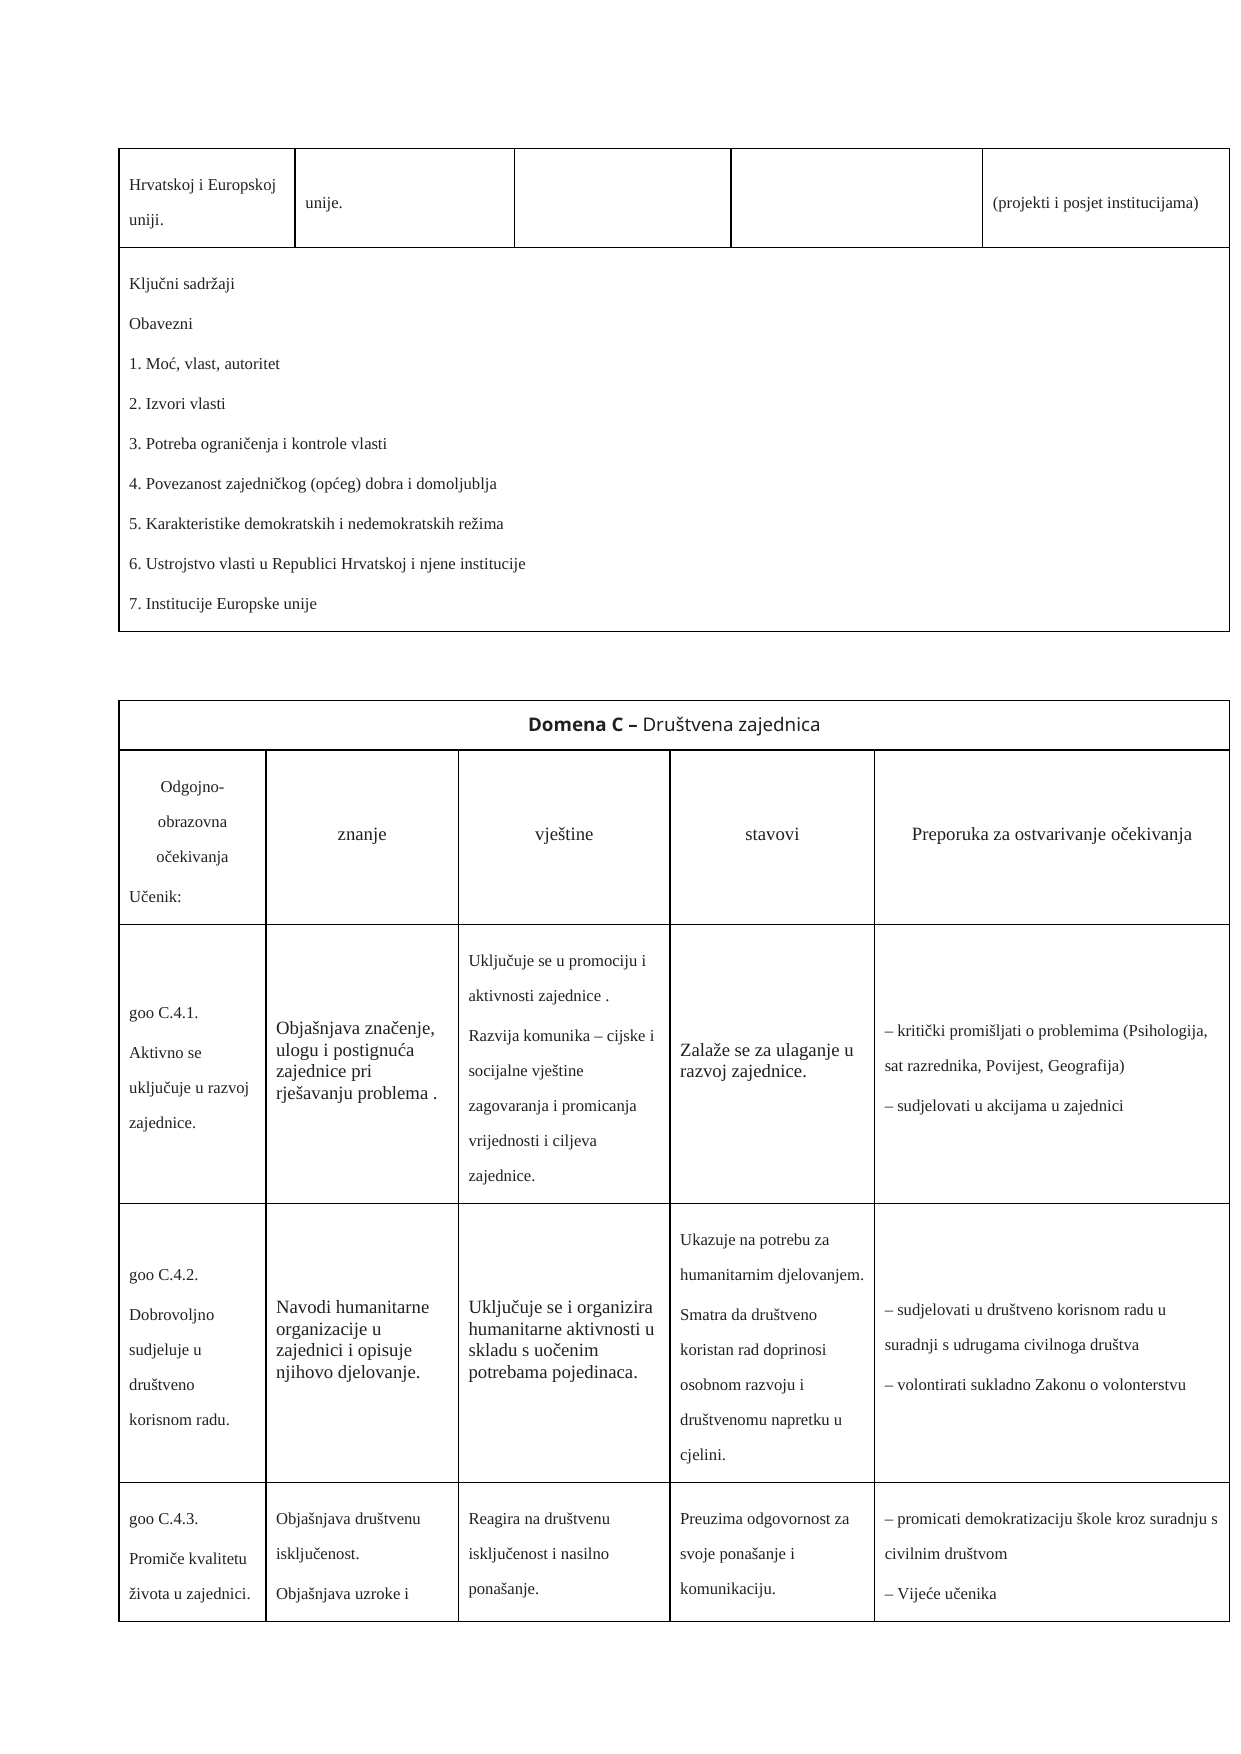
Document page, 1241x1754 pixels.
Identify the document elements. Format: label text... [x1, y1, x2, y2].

table_cell goo C.4.1. Aktivno se uključuje u razvoj zajednice. [120, 925, 265, 1202]
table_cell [120, 149, 294, 247]
table_cell znanje [267, 751, 458, 923]
table_cell Zalaže se za ulaganje u razvoj zajednice. [671, 925, 874, 1202]
table_cell Ključni sadržaji Obavezni 1. Moć, vlast, autoritet 2. Izvori vlasti 3. Potreba ograničenja i kontrole vlasti 4. Povezanost zajedničkog (općeg) dobra i domoljublja 5. Karakteristike demokratskih i nedemokratskih režima 6. Ustrojstvo vlasti u Republici Hrvatskoj i njene institucije 7. Institucije Europske unije [120, 248, 1229, 631]
table_cell – kritički promišljati o problemima (Psihologija, sat razrednika, Povijest, Geografija) – sudjelovati u akcijama u zajednici [875, 925, 1229, 1202]
table_cell Navodi humanitarne organizacije u zajednici i opisuje njihovo djelovanje. [267, 1204, 458, 1482]
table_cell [459, 1483, 669, 1621]
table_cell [732, 149, 982, 247]
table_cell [515, 149, 730, 247]
table_cell Ukazuje na potrebu za humanitarnim djelovanjem. Smatra da društveno koristan rad doprinosi osobnom razvoju i društvenomu napretku u cjelini. [671, 1204, 874, 1482]
table_cell stavovi [671, 751, 874, 923]
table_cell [671, 1483, 874, 1621]
table_cell Objašnjava značenje, ulogu i postignuća zajednice pri rješavanju problema . [267, 925, 458, 1202]
table_cell Uključuje se u promociju i aktivnosti zajednice . Razvija komunika – cijske i socijalne vještine zagovaranja i promicanja vrijednosti i ciljeva zajednice. [459, 925, 669, 1202]
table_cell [120, 1483, 265, 1621]
table_cell Odgojno-obrazovna očekivanja Učenik: [120, 751, 265, 923]
table_cell Uključuje se i organizira humanitarne aktivnosti u skladu s uočenim potrebama pojedinaca. [459, 1204, 669, 1482]
table_header Domena C – Društvena zajednica [120, 701, 1229, 749]
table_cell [296, 149, 514, 247]
table_cell goo C.4.2. Dobrovoljno sudjeluje u društveno korisnom radu. [120, 1204, 265, 1482]
table_cell Preporuka za ostvarivanje očekivanja [875, 751, 1229, 923]
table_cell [983, 149, 1229, 247]
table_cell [875, 1483, 1229, 1621]
table_cell vještine [459, 751, 669, 923]
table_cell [267, 1483, 458, 1621]
table_cell – sudjelovati u društveno korisnom radu u suradnji s udrugama civilnoga društva – volontirati sukladno Zakonu o volonterstvu [875, 1204, 1229, 1482]
